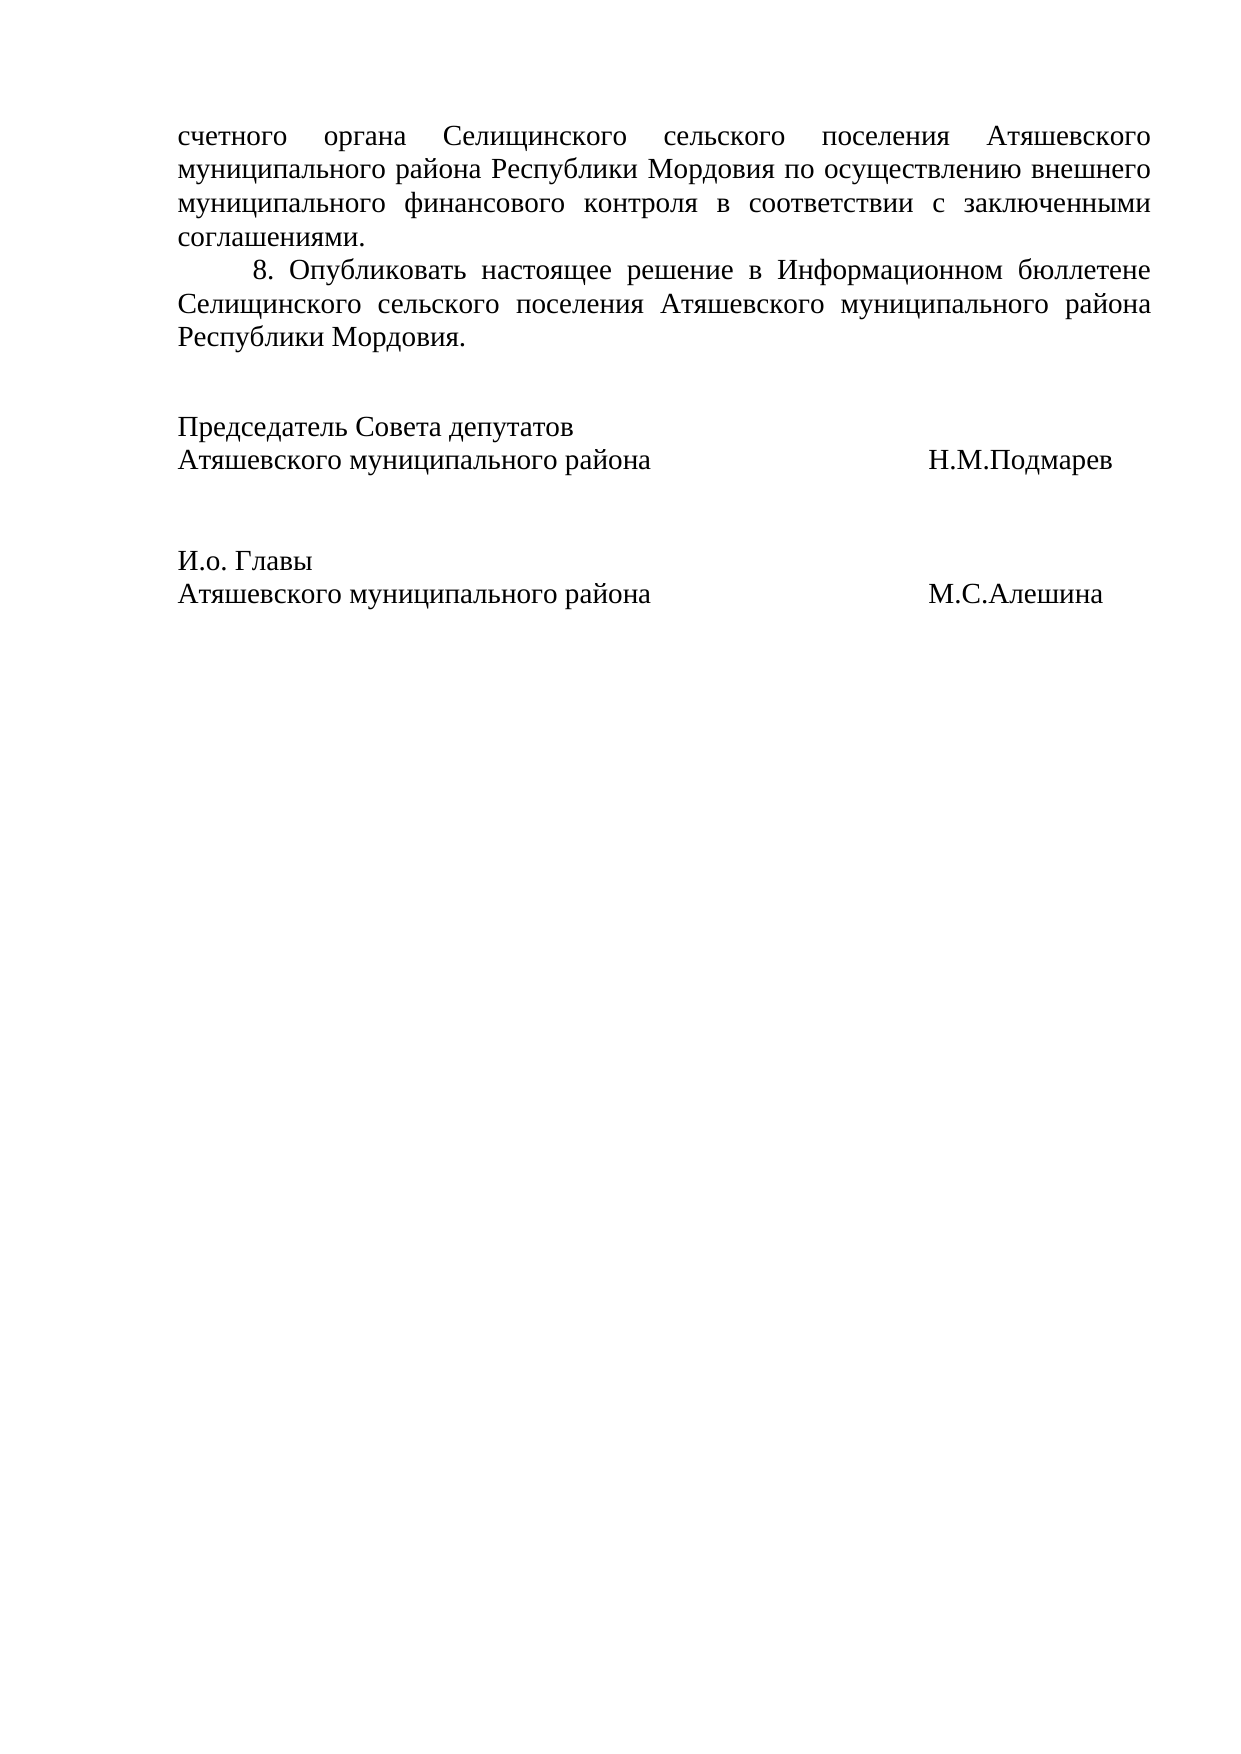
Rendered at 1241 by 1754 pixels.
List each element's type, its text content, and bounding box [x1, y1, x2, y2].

text Атяшевского муниципального района Н.М.Подмарев [177, 442, 1152, 476]
text Председатель Совета депутатов [177, 409, 1152, 442]
text И.о. Главы [177, 543, 1152, 577]
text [177, 118, 1152, 252]
text 8. Опубликовать настоящее решение в Информационном бюллетене Селищинского сельского поселения Атяшевского муниципального района Республики Мордовия. [177, 252, 1152, 353]
text Атяшевского муниципального района М.С.Алешина [177, 577, 1152, 610]
